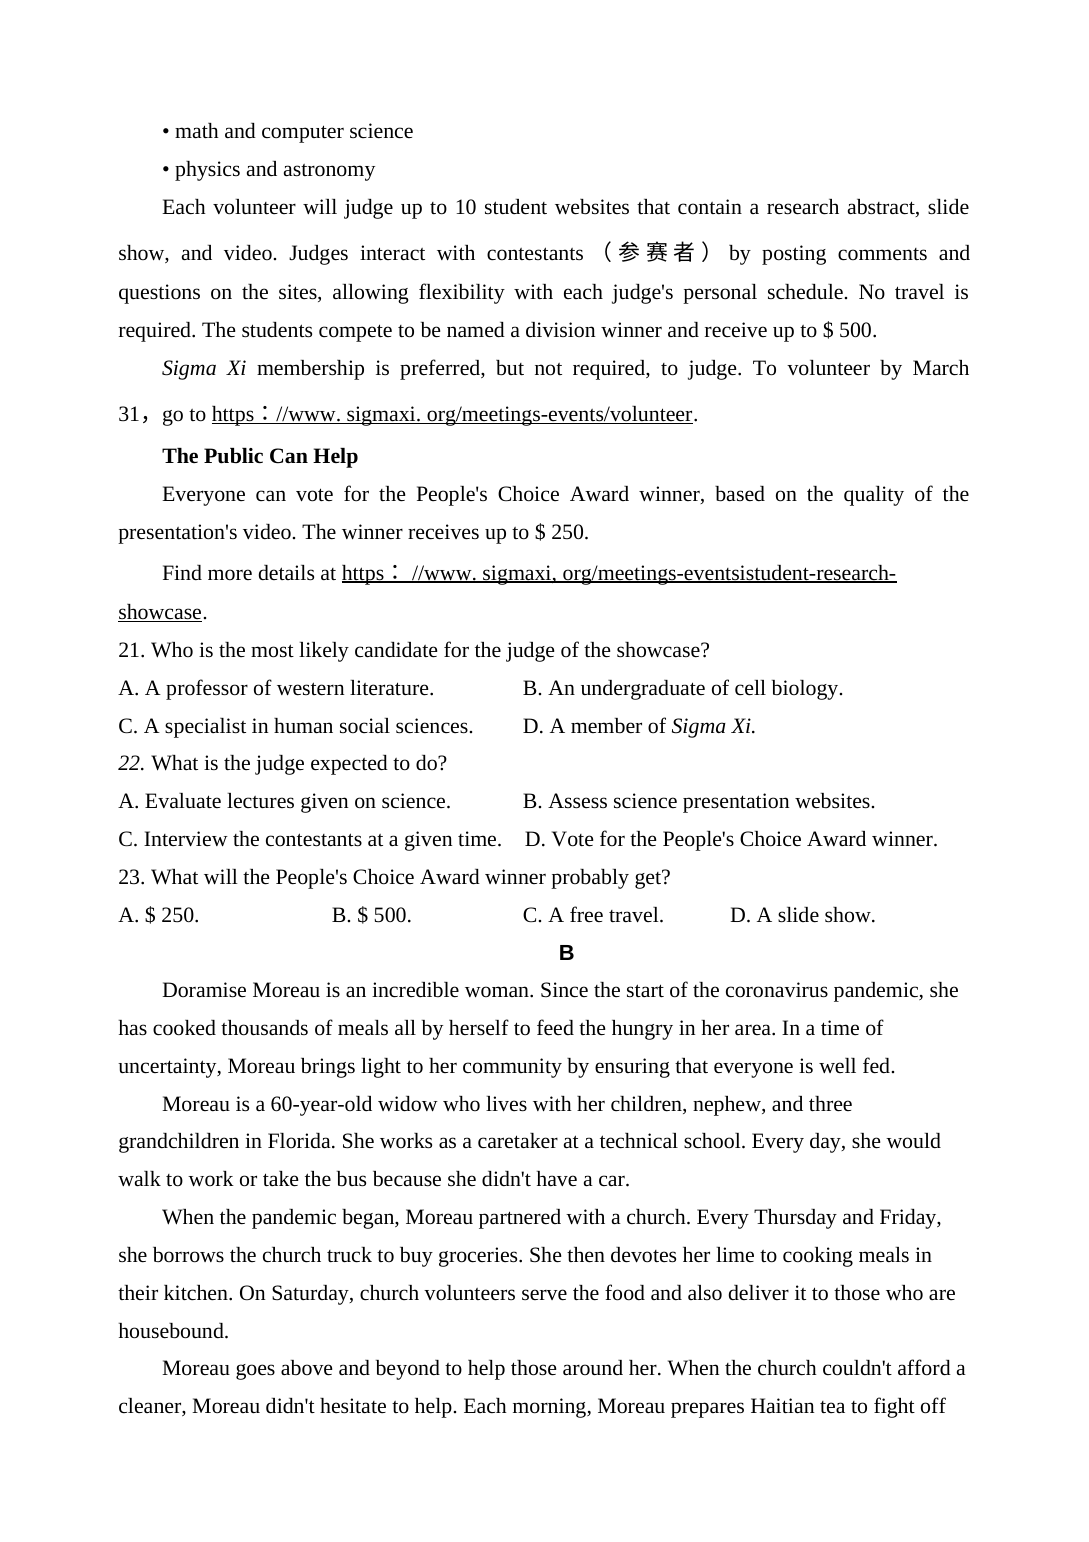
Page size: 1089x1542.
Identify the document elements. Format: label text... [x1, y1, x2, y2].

text C. Interview the contestants at a given time. D. Vote for the People's Choice Award winner. 23. What will the People's Choice Award winner probably get? [118, 826, 971, 889]
text • physics and astronomy [118, 156, 971, 181]
text A. $ 250. B. $ 500. C. A free travel. D. A slide show. [118, 902, 971, 927]
text Find more details at https： //www. sigmaxi, org/meetings-eventsistudent-research-showcase. [118, 557, 971, 624]
text Everyone can vote for the People's Choice Award winner, based on the quality of the presentation's video. The winner receives up to $ 250. [118, 481, 971, 544]
text Each volunteer will judge up to 10 student websites that contain a research abstract, slide show, and video. Judges interact with contestants（参赛者）by posting comments and questions on the sites, allowing flexibility with each judge's personal schedule. No travel is required. The students compete to be named a division winner and receive up to $ 500. [118, 194, 971, 342]
text B [118, 939, 971, 965]
text A. Evaluate lectures given on science. B. Assess science presentation websites. [118, 788, 971, 813]
text C. A specialist in human social sciences. D. A member of Sigma Xi. [118, 713, 971, 738]
text Moreau is a 60-year-old widow who lives with her children, nephew, and three grandchildren in Florida. She works as a caretaker at a technical school. Every day, she would walk to work or take the bus because she didn't have a car. [118, 1091, 971, 1192]
text Doramise Moreau is an incredible woman. Since the start of the coronavirus pandemic, she has cooked thousands of meals all by herself to feed the hungry in her area. In a time of uncertainty, Moreau brings light to her community by ensuring that everyone is well fed. [118, 977, 971, 1078]
text The Public Can Help [118, 443, 971, 468]
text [118, 1355, 971, 1418]
text • math and computer science [118, 118, 971, 143]
text Sigma Xi membership is preferred, but not required, to judge. To volunteer by March 31，go to https：//www. sigmaxi. org/meetings-events/volunteer. [118, 355, 971, 427]
text When the pandemic began, Moreau partnered with a church. Every Thursday and Friday, she borrows the church truck to buy groceries. She then devotes her lime to cooking meals in their kitchen. On Saturday, church volunteers serve the food and also deliver it to those who are housebound. [118, 1204, 971, 1343]
text A. A professor of western literature. B. An undergraduate of cell biology. [118, 675, 971, 700]
text 22. What is the judge expected to do? [118, 750, 971, 776]
text 21. Who is the most likely candidate for the judge of the showcase? [118, 637, 971, 662]
